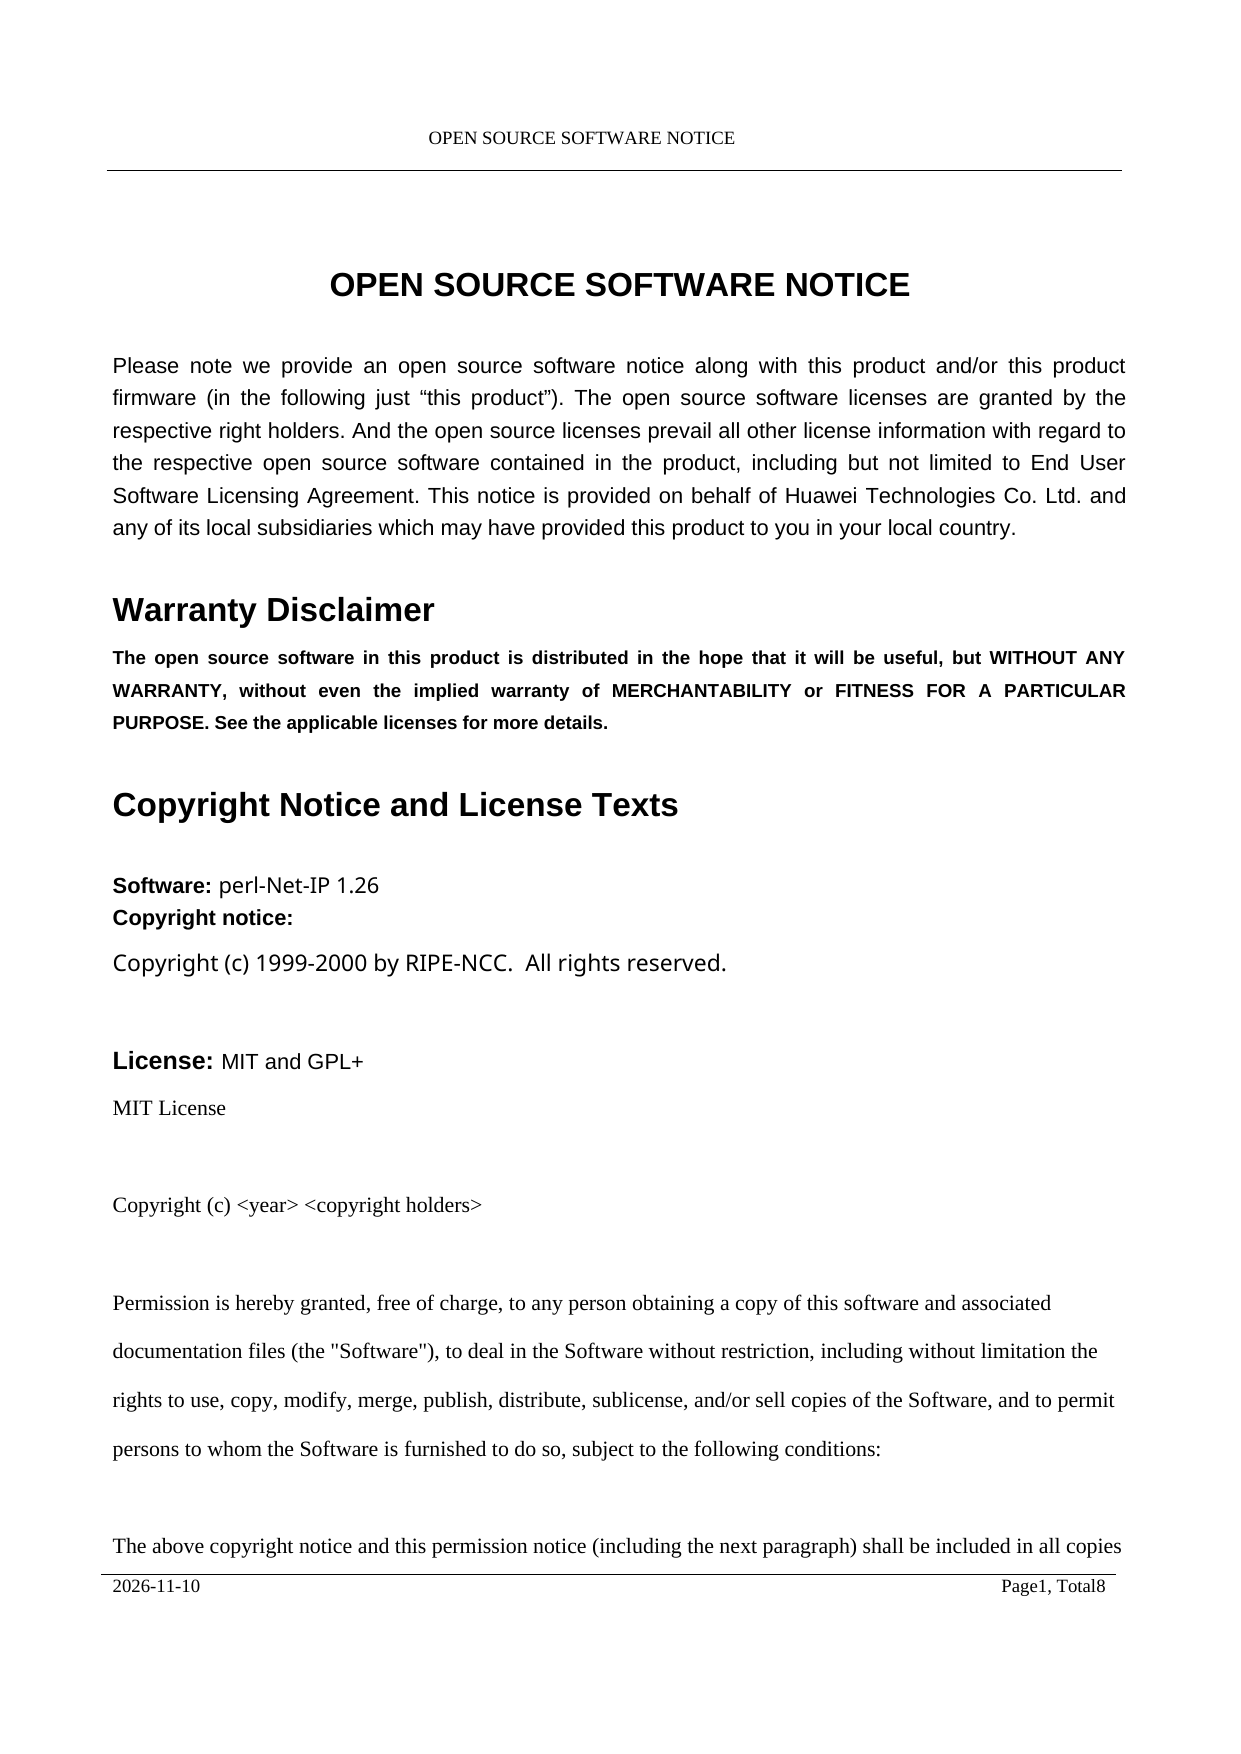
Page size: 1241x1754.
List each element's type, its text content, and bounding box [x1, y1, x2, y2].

text Please note we provide an open source software notice along with this product and/or this product firmware (in the following just “this product”). The open source software licenses are granted by the respective right holders. And the open source licenses prevail all other license information with regard to the respective open source software contained in the product, including but not limited to End User Software Licensing Agreement. This notice is provided on behalf of Huawei Technologies Co. Ltd. and any of its local subsidiaries which may have provided this product to you in your local country. [112, 349, 1128, 544]
text License: MIT and GPL+ [112, 1044, 1128, 1077]
text OPEN SOURCE SOFTWARE NOTICE [112, 251, 1128, 316]
text Software: perl-Net-IP 1.26 [112, 869, 1128, 901]
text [112, 1091, 1128, 1562]
text The open source software in this product is distributed in the hope that it will be useful, but WITHOUT ANY WARRANTY, without even the implied warranty of MERCHANTABILITY or FITNESS FOR A PARTICULAR PURPOSE. See the applicable licenses for more details. [112, 641, 1128, 739]
text Copyright Notice and License Texts [112, 771, 1128, 836]
text Warranty Disclaimer [112, 576, 1128, 641]
text Copyright notice: [112, 901, 1128, 934]
text Copyright (c) 1999-2000 by RIPE-NCC. All rights reserved. [112, 947, 1128, 1028]
